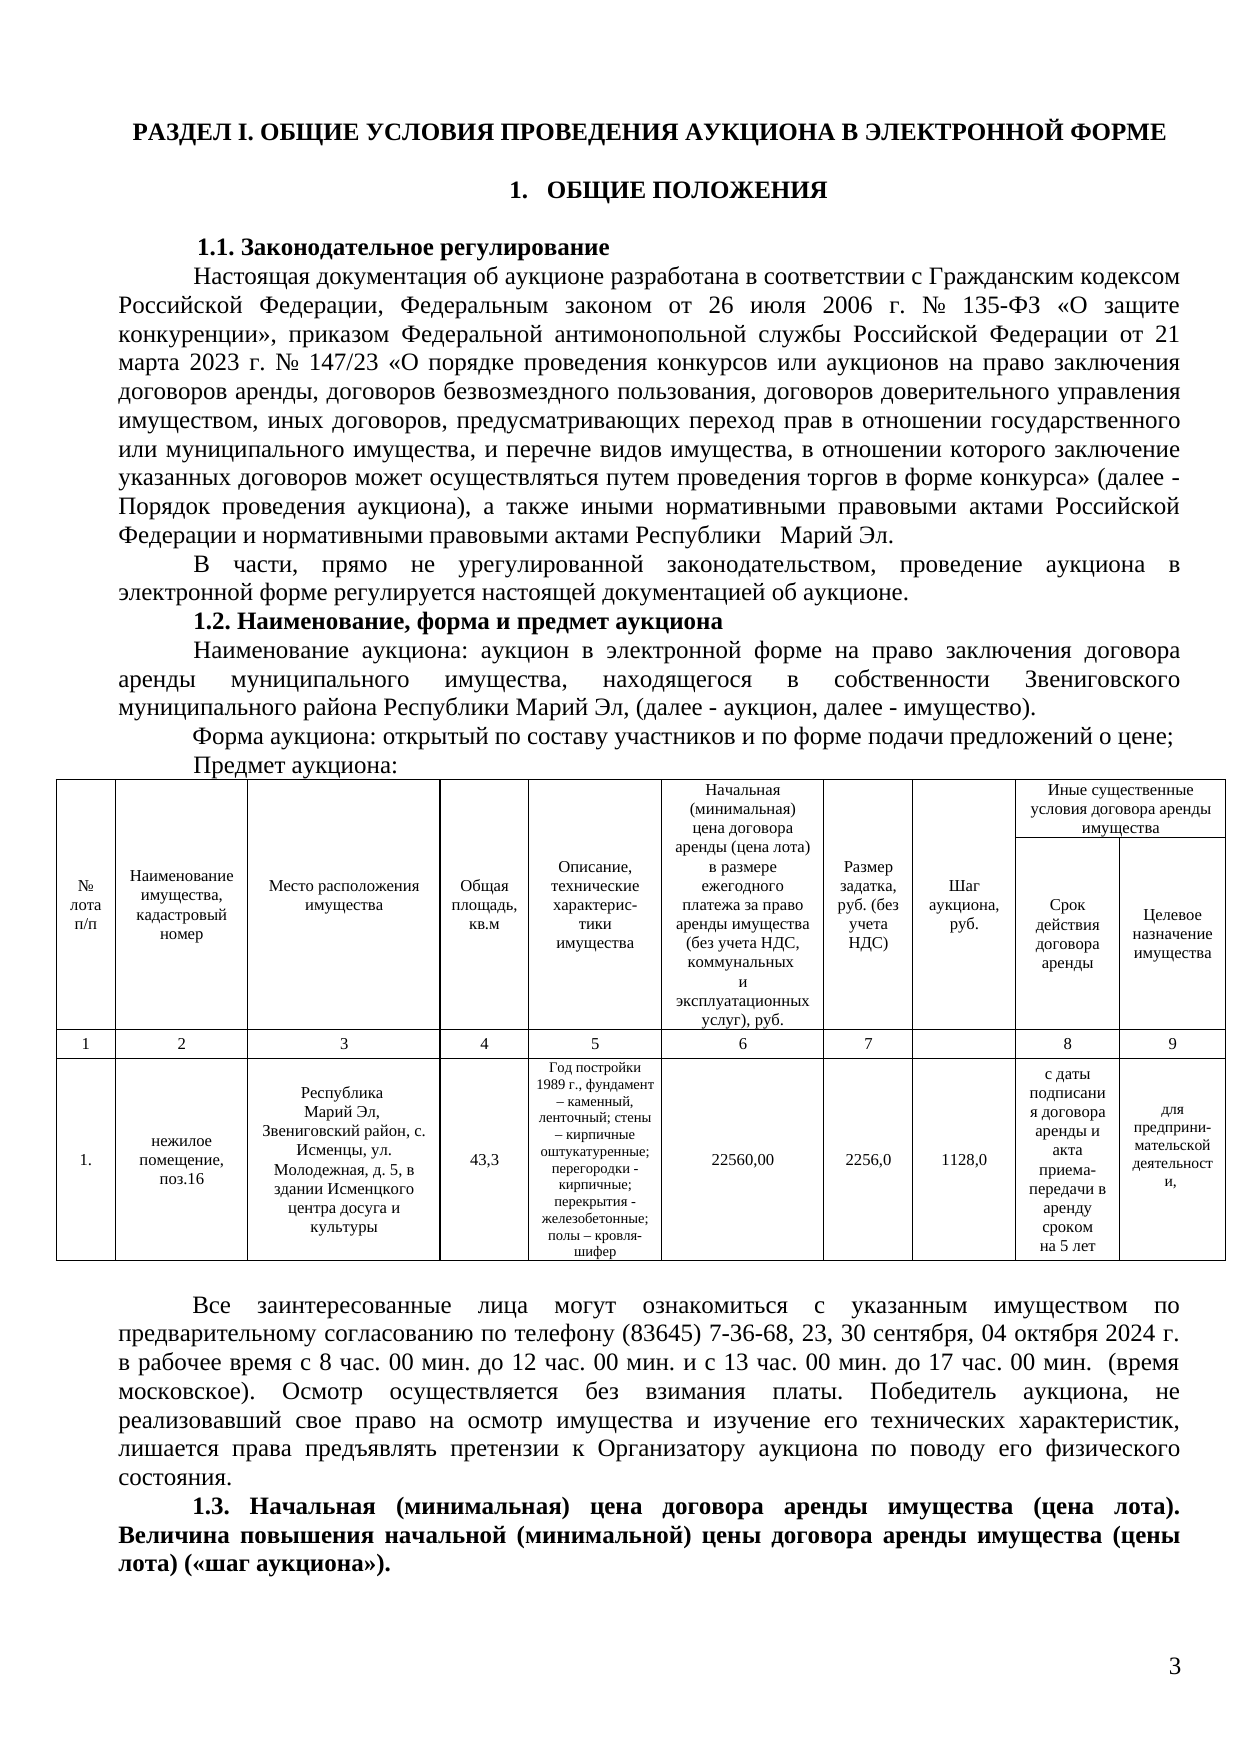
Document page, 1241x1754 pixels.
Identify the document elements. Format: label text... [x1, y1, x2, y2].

table_cell 2256,0 [824, 1059, 912, 1260]
table_cell Республика Марий Эл, Звениговский район, с. Исменцы, ул. Молодежная, д. 5, в здании Исменцкого центра досуга и культуры [248, 1059, 439, 1260]
text 1.2. Наименование, форма и предмет аукциона [118, 606, 1181, 635]
subtitle ОБЩИЕ ПОЛОЖЕНИЯ [156, 175, 1181, 204]
text Настоящая документация об аукционе разработана в соответствии с Гражданским кодексом Российской Федерации, Федеральным законом от 26 июля 2006 г. № 135-ФЗ «О защите конкуренции», приказом Федеральной антимонопольной службы Российской Федерации от 21 марта 2023 г. № 147/23 «О порядке проведения конкурсов или аукционов на право заключения договоров аренды, договоров безвозмездного пользования, договоров доверительного управления имуществом, иных договоров, предусматривающих переход прав в отношении государственного или муниципального имущества, и перечне видов имущества, в отношении которого заключение указанных договоров может осуществляться путем проведения торгов в форме конкурса» (далее - Порядок проведения аукциона), а также иными нормативными правовыми актами Российской Федерации и нормативными правовыми актами Республики Марий Эл. [118, 261, 1181, 549]
table_cell 1. [57, 1059, 115, 1260]
table_cell 5 [529, 1030, 661, 1058]
table_header Размер задатка, руб. (без учета НДС) [824, 780, 912, 1029]
table_cell Целевое назначение имущества [1120, 838, 1225, 1029]
table_cell Срок действия договора аренды [1016, 838, 1119, 1029]
text Наименование аукциона: аукцион в электронной форме на право заключения договора аренды муниципального имущества, находящегося в собственности Звениговского муниципального района Республики Марий Эл, (далее - аукцион, далее - имущество). [118, 635, 1181, 721]
table_header Наименование имущества, кадастровый номер [116, 780, 247, 1029]
table_cell 9 [1120, 1030, 1225, 1058]
table_header Начальная (минимальная) цена договора аренды (цена лота) в размере ежегодного платежа за право аренды имущества (без учета НДС, коммунальных и эксплуатационных услуг), руб. [662, 780, 823, 1029]
table_cell с даты подписания договора аренды и акта приема-передачи в аренду сроком на 5 лет [1016, 1059, 1119, 1260]
table_header Общая площадь, кв.м [441, 780, 528, 1029]
table_cell 1 [57, 1030, 115, 1058]
table_cell Год постройки 1989 г., фундамент – каменный, ленточный; стены – кирпичные оштукатуренные; перегородки - кирпичные; перекрытия - железобетонные; полы – кровля-шифер [529, 1059, 661, 1260]
table_cell 6 [662, 1030, 823, 1058]
table_header Место расположения имущества [248, 780, 439, 1029]
table_cell для предприни-мательской деятельности, [1120, 1059, 1225, 1260]
table_cell нежилое помещение, поз.16 [116, 1059, 247, 1260]
table_cell 3 [248, 1030, 439, 1058]
table_cell 8 [1016, 1030, 1119, 1058]
table_header Описание, технические характерис-тики имущества [529, 780, 661, 1029]
table_header Шаг аукциона, руб. [913, 780, 1015, 1029]
text Предмет аукциона: [118, 750, 1181, 779]
table_cell 1128,0 [913, 1059, 1015, 1260]
text 1.1. Законодательное регулирование [197, 232, 1181, 261]
text Все заинтересованные лица могут ознакомиться с указанным имуществом по предварительному согласованию по телефону (83645) 7-36-68, 23, 30 сентября, 04 октября 2024 г. в рабочее время с 8 час. 00 мин. до 12 час. 00 мин. и с 13 час. 00 мин. до 17 час. 00 мин. (время московское). Осмотр осуществляется без взимания платы. Победитель аукциона, не реализовавший свое право на осмотр имущества и изучение его технических характеристик, лишается права предъявлять претензии к Организатору аукциона по поводу его физического состояния. [118, 1290, 1181, 1491]
table_header № лота п/п [57, 780, 115, 1029]
table_cell 22560,00 [662, 1059, 823, 1260]
table_cell 43,3 [441, 1059, 528, 1260]
text 1.3. Начальная (минимальная) цена договора аренды имущества (цена лота). Величина повышения начальной (минимальной) цены договора аренды имущества (цены лота) («шаг аукциона»). [118, 1491, 1181, 1577]
table_cell [913, 1030, 1015, 1058]
table_cell 7 [824, 1030, 912, 1058]
table_cell 2 [116, 1030, 247, 1058]
text Форма аукциона: открытый по составу участников и по форме подачи предложений о цене; [118, 721, 1181, 750]
table_cell 4 [441, 1030, 528, 1058]
text РАЗДЕЛ I. ОБЩИЕ УСЛОВИЯ ПРОВЕДЕНИЯ АУКЦИОНА В ЭЛЕКТРОННОЙ ФОРМЕ [118, 117, 1181, 146]
text В части, прямо не урегулированной законодательством, проведение аукциона в электронной форме регулируется настоящей документацией об аукционе. [118, 549, 1181, 606]
table_header Иные существенные условия договора аренды имущества [1016, 780, 1225, 837]
